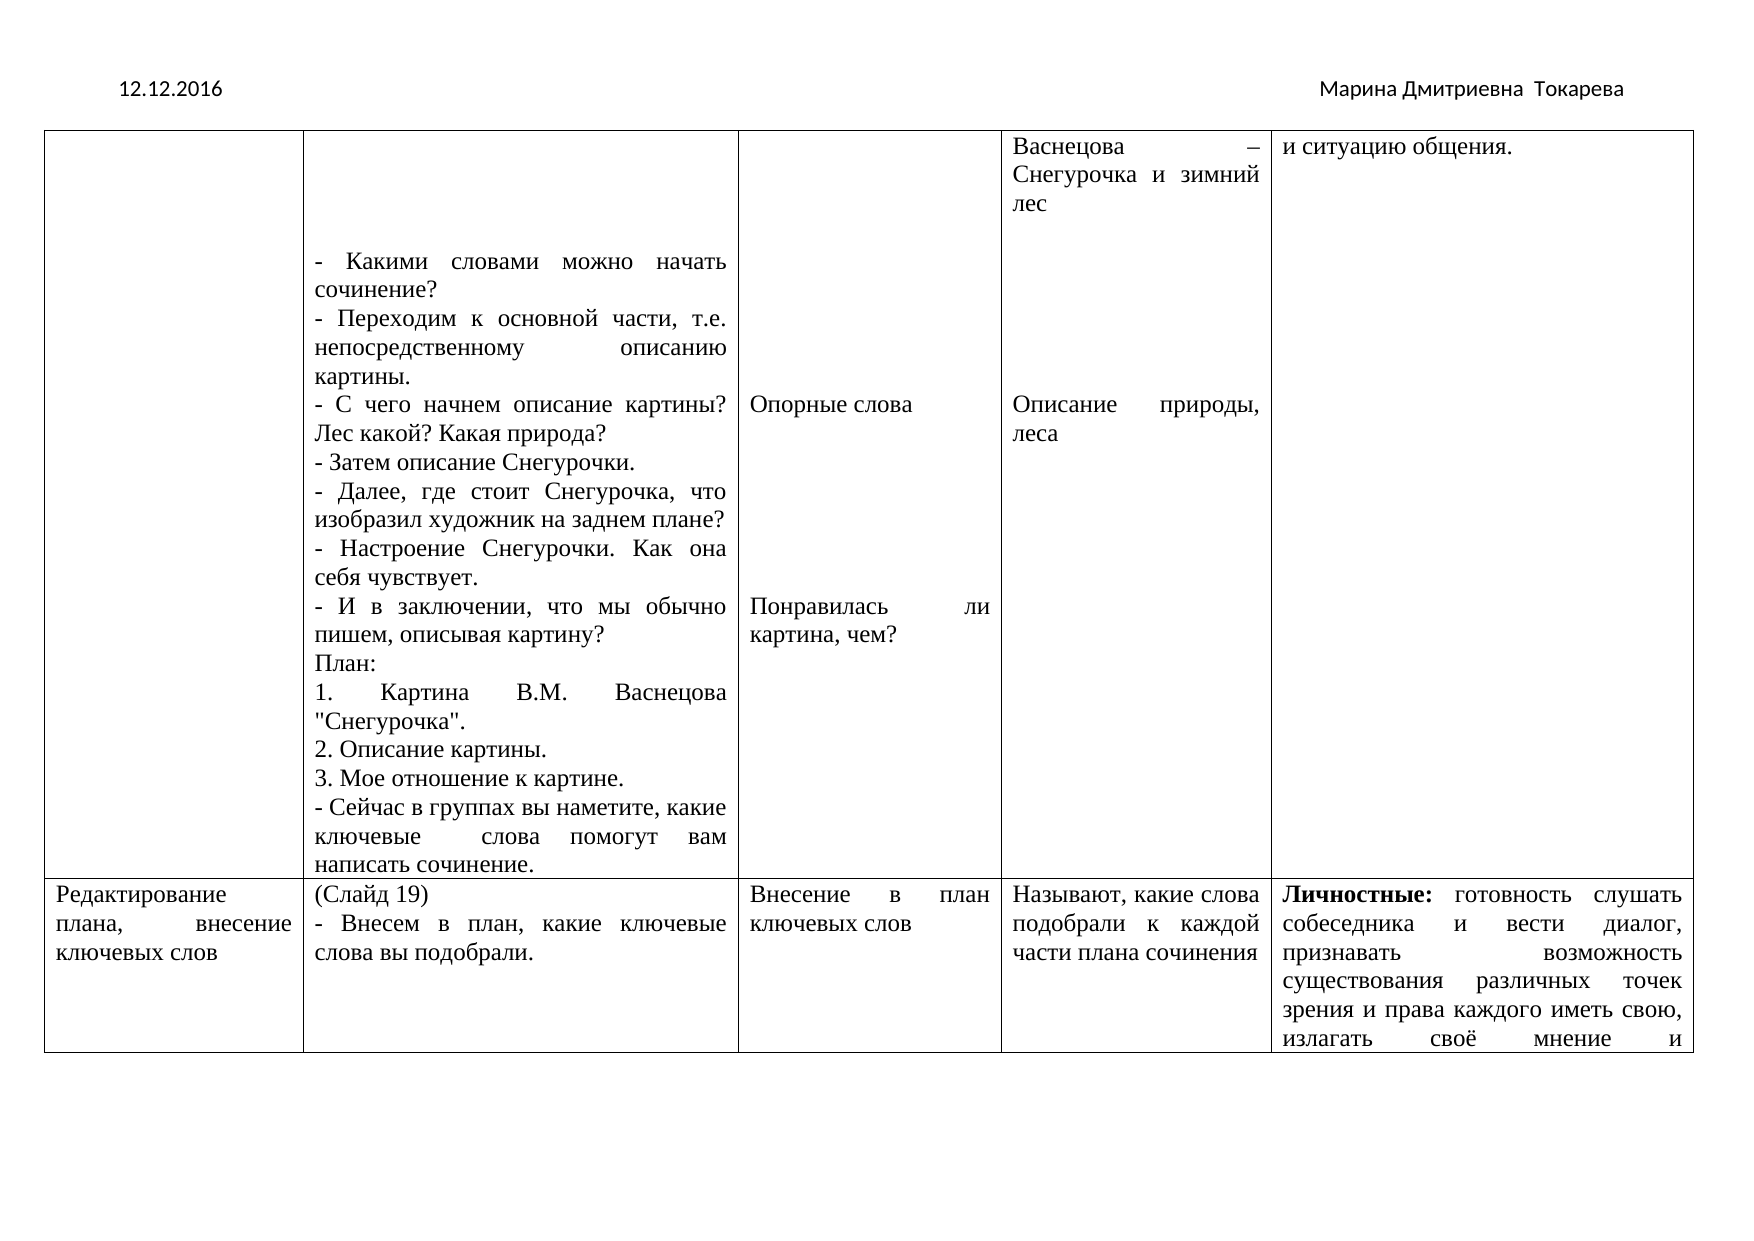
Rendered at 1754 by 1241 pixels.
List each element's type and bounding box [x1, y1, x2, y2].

table_cell [1272, 879, 1693, 1052]
table_cell [1272, 131, 1693, 878]
table_cell [45, 879, 303, 1052]
table_cell [304, 131, 738, 878]
table_cell [304, 879, 738, 1052]
table_cell [45, 131, 303, 878]
table_cell [739, 879, 1001, 1052]
table_cell [1002, 131, 1271, 878]
table_cell [739, 131, 1001, 878]
table_cell [1002, 879, 1271, 1052]
